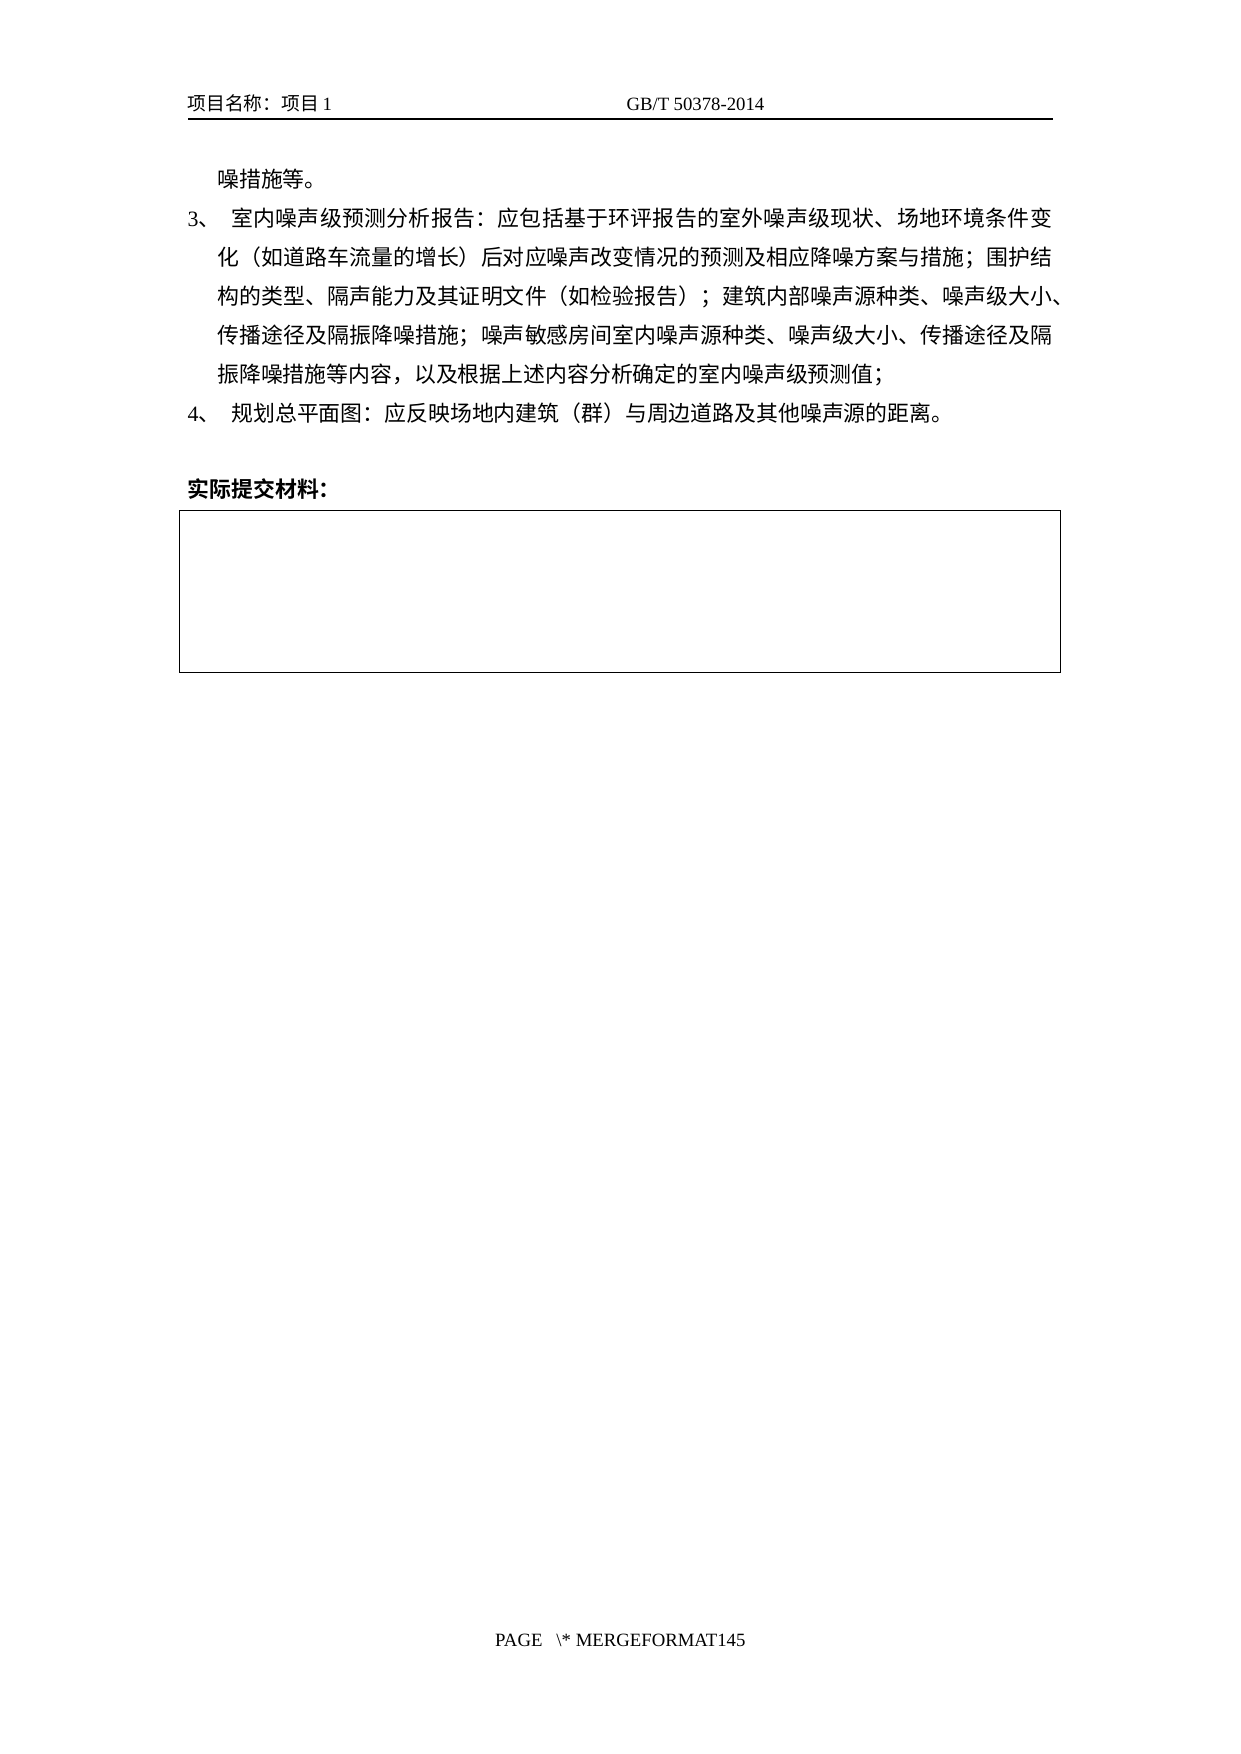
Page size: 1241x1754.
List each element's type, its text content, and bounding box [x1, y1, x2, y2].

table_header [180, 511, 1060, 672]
list 规划总平面图：应反映场地内建筑（群）与周边道路及其他噪声源的距离。 [187, 395, 1053, 428]
list 室内噪声级预测分析报告：应包括基于环评报告的室外噪声级现状、场地环境条件变化（如道路车流量的增长）后对应噪声改变情况的预测及相应降噪方案与措施；围护结构的类型、隔声能力及其证明文件（如检验报告）；建筑内部噪声源种类、噪声级大小、传播途径及隔振降噪措施；噪声敏感房间室内噪声源种类、噪声级大小、传播途径及隔振降噪措施等内容，以及根据上述内容分析确定的室内噪声级预测值； [187, 201, 1053, 389]
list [187, 162, 1053, 194]
text 实际提交材料： [187, 472, 1053, 504]
